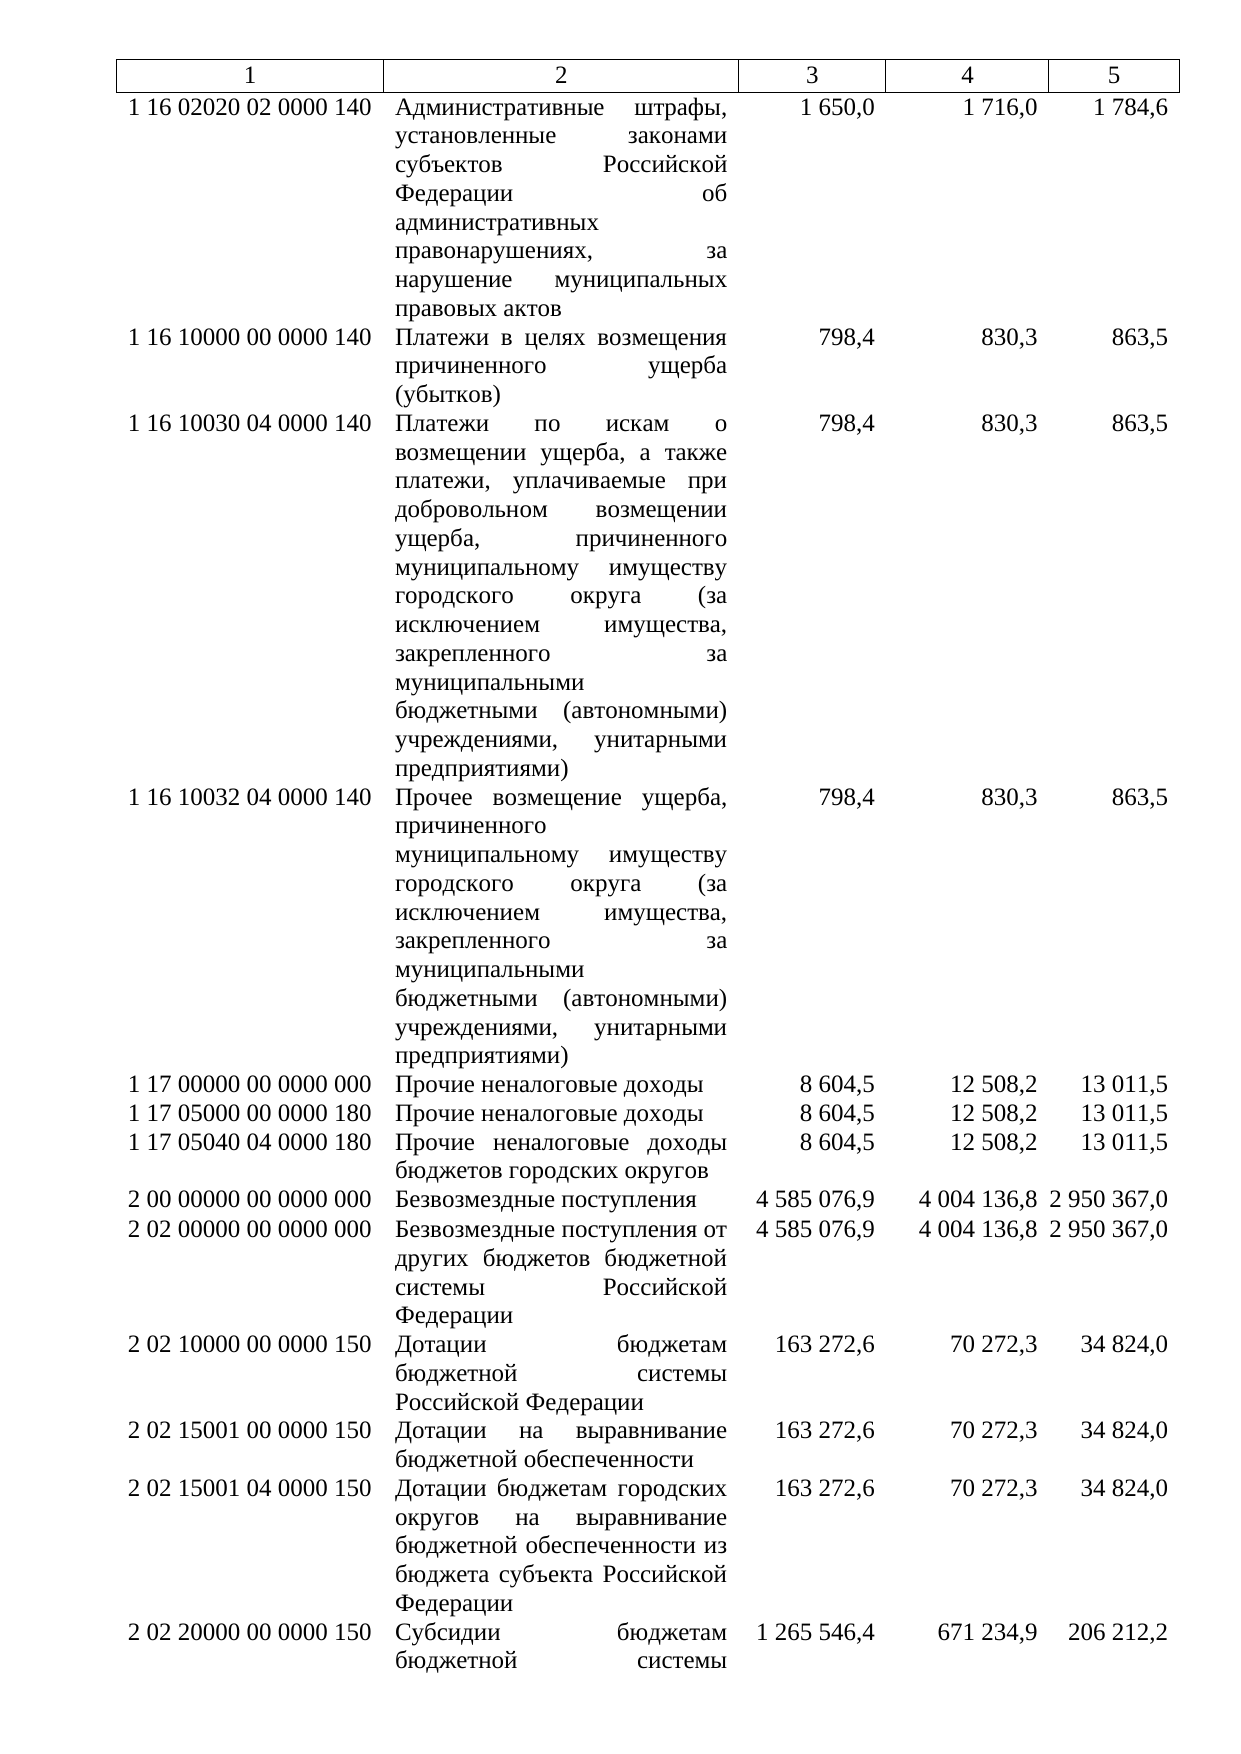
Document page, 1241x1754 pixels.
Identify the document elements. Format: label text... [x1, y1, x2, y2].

table_cell 13 011,5 [1049, 1069, 1179, 1098]
table_header 3 [739, 60, 885, 92]
table_cell Платежи по искам о возмещении ущерба, а также платежи, уплачиваемые при добровольном возмещении ущерба, причиненного муниципальному имуществу городского округа (за исключением имущества, закрепленного за муниципальными бюджетными (автономными) учреждениями, унитарными предприятиями) [384, 408, 738, 782]
table_cell 1 16 10032 04 0000 140 [116, 782, 383, 1069]
table_cell 13 011,5 [1049, 1098, 1179, 1127]
table_cell 1 784,6 [1049, 93, 1179, 322]
table_cell 2 02 10000 00 0000 150 [116, 1329, 383, 1416]
table_cell 2 02 15001 00 0000 150 [116, 1416, 383, 1473]
table_cell 2 950 367,0 [1049, 1214, 1179, 1329]
table_cell 798,4 [738, 322, 886, 408]
table_cell Прочие неналоговые доходы [384, 1069, 738, 1098]
table_cell 34 824,0 [1049, 1329, 1179, 1416]
table_cell 1 16 10000 00 0000 140 [116, 322, 383, 408]
table_cell 863,5 [1049, 408, 1179, 782]
table_cell 863,5 [1049, 782, 1179, 1069]
table_cell Административные штрафы, установленные законами субъектов Российской Федерации об административных правонарушениях, за нарушение муниципальных правовых актов [384, 93, 738, 322]
table_cell 1 650,0 [738, 93, 886, 322]
table_cell 163 272,6 [738, 1473, 886, 1617]
table_cell 12 508,2 [886, 1127, 1048, 1184]
table_cell Дотации бюджетам городских округов на выравнивание бюджетной обеспеченности из бюджета субъекта Российской Федерации [384, 1473, 738, 1617]
table_cell 2 02 15001 04 0000 150 [116, 1473, 383, 1617]
table_cell 863,5 [1049, 322, 1179, 408]
table_cell 2 950 367,0 [1049, 1184, 1179, 1214]
table_cell 13 011,5 [1049, 1127, 1179, 1184]
table_header 5 [1049, 60, 1179, 92]
table_cell 163 272,6 [738, 1329, 886, 1416]
table_cell Прочее возмещение ущерба, причиненного муниципальному имуществу городского округа (за исключением имущества, закрепленного за муниципальными бюджетными (автономными) учреждениями, унитарными предприятиями) [384, 782, 738, 1069]
table_header 2 [384, 60, 738, 92]
table_cell 8 604,5 [738, 1127, 886, 1184]
table_cell Платежи в целях возмещения причиненного ущерба (убытков) [384, 322, 738, 408]
table_cell 12 508,2 [886, 1098, 1048, 1127]
table_cell 8 604,5 [738, 1098, 886, 1127]
table_cell 1 716,0 [886, 93, 1048, 322]
table_cell Дотации бюджетам бюджетной системы Российской Федерации [384, 1329, 738, 1416]
table_cell 1 16 02020 02 0000 140 [116, 93, 383, 322]
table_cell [384, 1617, 738, 1695]
table_cell 12 508,2 [886, 1069, 1048, 1098]
table_cell 4 004 136,8 [886, 1184, 1048, 1214]
table_cell 163 272,6 [738, 1416, 886, 1473]
table_cell 206 212,2 [1049, 1617, 1179, 1695]
table_cell Прочие неналоговые доходы [384, 1098, 738, 1127]
table_cell 2 00 00000 00 0000 000 [116, 1184, 383, 1214]
table_cell 34 824,0 [1049, 1473, 1179, 1617]
table_cell 4 585 076,9 [738, 1184, 886, 1214]
table_cell 798,4 [738, 782, 886, 1069]
table_cell 4 004 136,8 [886, 1214, 1048, 1329]
table_cell Прочие неналоговые доходы бюджетов городских округов [384, 1127, 738, 1184]
table_cell 2 02 00000 00 0000 000 [116, 1214, 383, 1329]
table_cell 798,4 [738, 408, 886, 782]
table_cell 1 17 05000 00 0000 180 [116, 1098, 383, 1127]
table_cell Дотации на выравнивание бюджетной обеспеченности [384, 1416, 738, 1473]
table_cell 1 265 546,4 [738, 1617, 886, 1695]
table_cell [116, 1617, 383, 1695]
table_cell 8 604,5 [738, 1069, 886, 1098]
table_cell 830,3 [886, 322, 1048, 408]
table_cell 671 234,9 [886, 1617, 1048, 1695]
table_header 1 [117, 60, 383, 92]
table_cell 70 272,3 [886, 1473, 1048, 1617]
table_cell 70 272,3 [886, 1416, 1048, 1473]
table_cell Безвозмездные поступления [384, 1184, 738, 1214]
table_cell 4 585 076,9 [738, 1214, 886, 1329]
table_header 4 [886, 60, 1048, 92]
table_cell 830,3 [886, 408, 1048, 782]
table_cell 830,3 [886, 782, 1048, 1069]
table_cell 70 272,3 [886, 1329, 1048, 1416]
table_cell Безвозмездные поступления от других бюджетов бюджетной системы Российской Федерации [384, 1214, 738, 1329]
table_cell 1 17 05040 04 0000 180 [116, 1127, 383, 1184]
table_cell 1 17 00000 00 0000 000 [116, 1069, 383, 1098]
table_cell 1 16 10030 04 0000 140 [116, 408, 383, 782]
table_cell 34 824,0 [1049, 1416, 1179, 1473]
